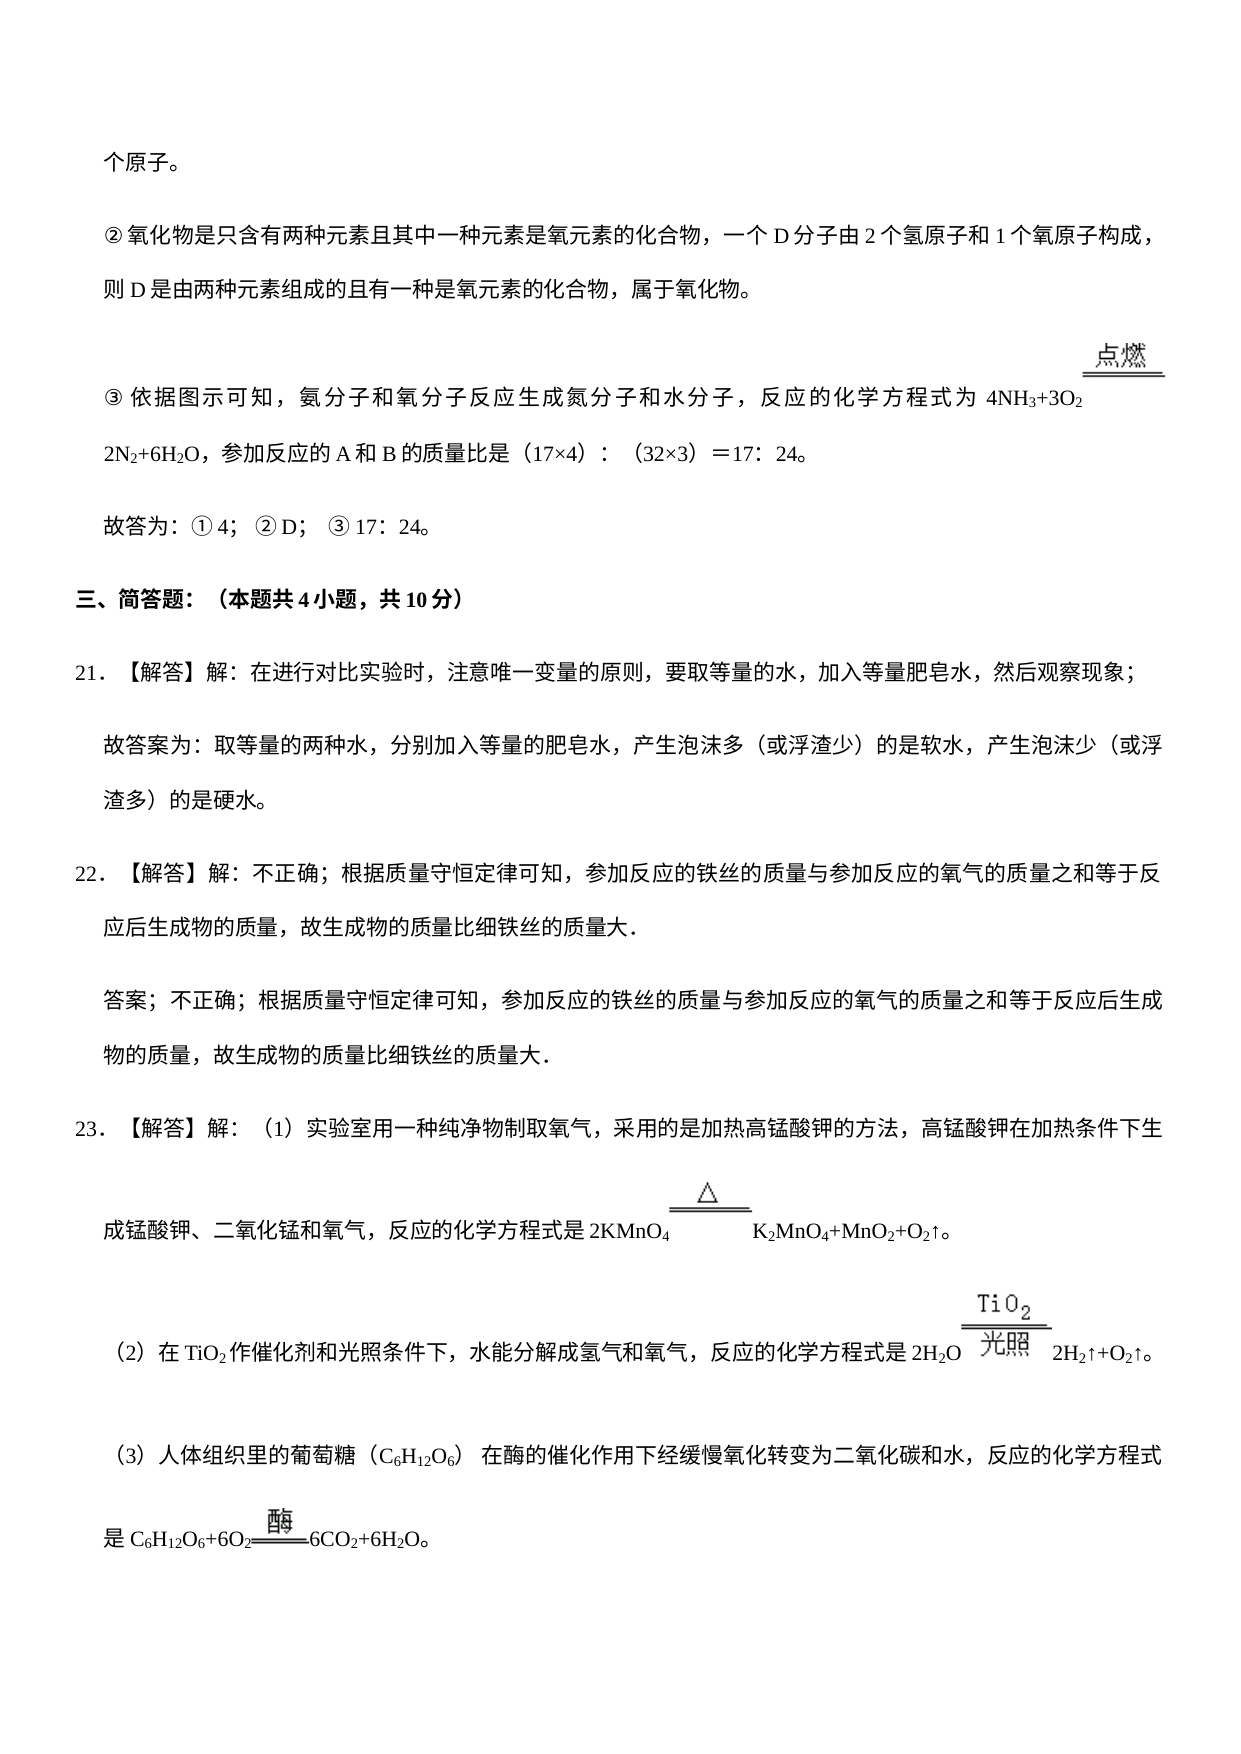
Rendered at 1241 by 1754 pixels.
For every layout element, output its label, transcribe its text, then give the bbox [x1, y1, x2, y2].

text 故答案为：取等量的两种水，分别加入等量的肥皂水，产生泡沫多（或浮渣少）的是软水，产生泡沫少（或浮渣多）的是硬水。 [103, 726, 1165, 817]
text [75, 142, 1165, 179]
picture [251, 1508, 310, 1547]
text ②氧化物是只含有两种元素且其中一种元素是氧元素的化合物，一个D分子由2个氢原子和1个氧原子构成，则D是由两种元素组成的且有一种是氧元素的化合物，属于氧化物。 [103, 216, 1165, 306]
text 三、简答题：（本题共4小题，共10分） [75, 580, 1165, 616]
text 22．【解答】解：不正确；根据质量守恒定律可知，参加反应的铁丝的质量与参加反应的氧气的质量之和等于反应后生成物的质量，故生成物的质量比细铁丝的质量大． [75, 853, 1165, 944]
text （2）在TiO2作催化剂和光照条件下，水能分解成氢气和氧气，反应的化学方程式是2H2O2H2↑+O2↑。 [103, 1291, 1165, 1399]
text 故答为：①4； ②D； ③17：24。 [103, 507, 1165, 543]
text ③依据图示可知，氨分子和氧分子反应生成氮分子和水分子，反应的化学方程式为4NH3+3O22N2+6H2O，参加反应的A和B的质量比是（17×4）：（32×3）＝17：24。 [103, 343, 1165, 470]
picture [669, 1181, 753, 1239]
text 23．【解答】解：（1）实验室用一种纯净物制取氧气，采用的是加热高锰酸钾的方法，高锰酸钾在加热条件下生成锰酸钾、二氧化锰和氧气，反应的化学方程式是2KMnO4K2MnO4+MnO2+O2↑。 [75, 1108, 1165, 1254]
picture [1082, 343, 1166, 406]
text （3）人体组织里的葡萄糖（C6H12O6） 在酶的催化作用下经缓慢氧化转变为二氧化碳和水，反应的化学方程式是C6H12O6+6O26CO2+6H2O。 [103, 1436, 1165, 1582]
text 答案；不正确；根据质量守恒定律可知，参加反应的铁丝的质量与参加反应的氧气的质量之和等于反应后生成物的质量，故生成物的质量比细铁丝的质量大． [103, 981, 1165, 1072]
picture [961, 1290, 1052, 1361]
text 21．【解答】解：在进行对比实验时，注意唯一变量的原则，要取等量的水，加入等量肥皂水，然后观察现象； [75, 653, 1165, 689]
